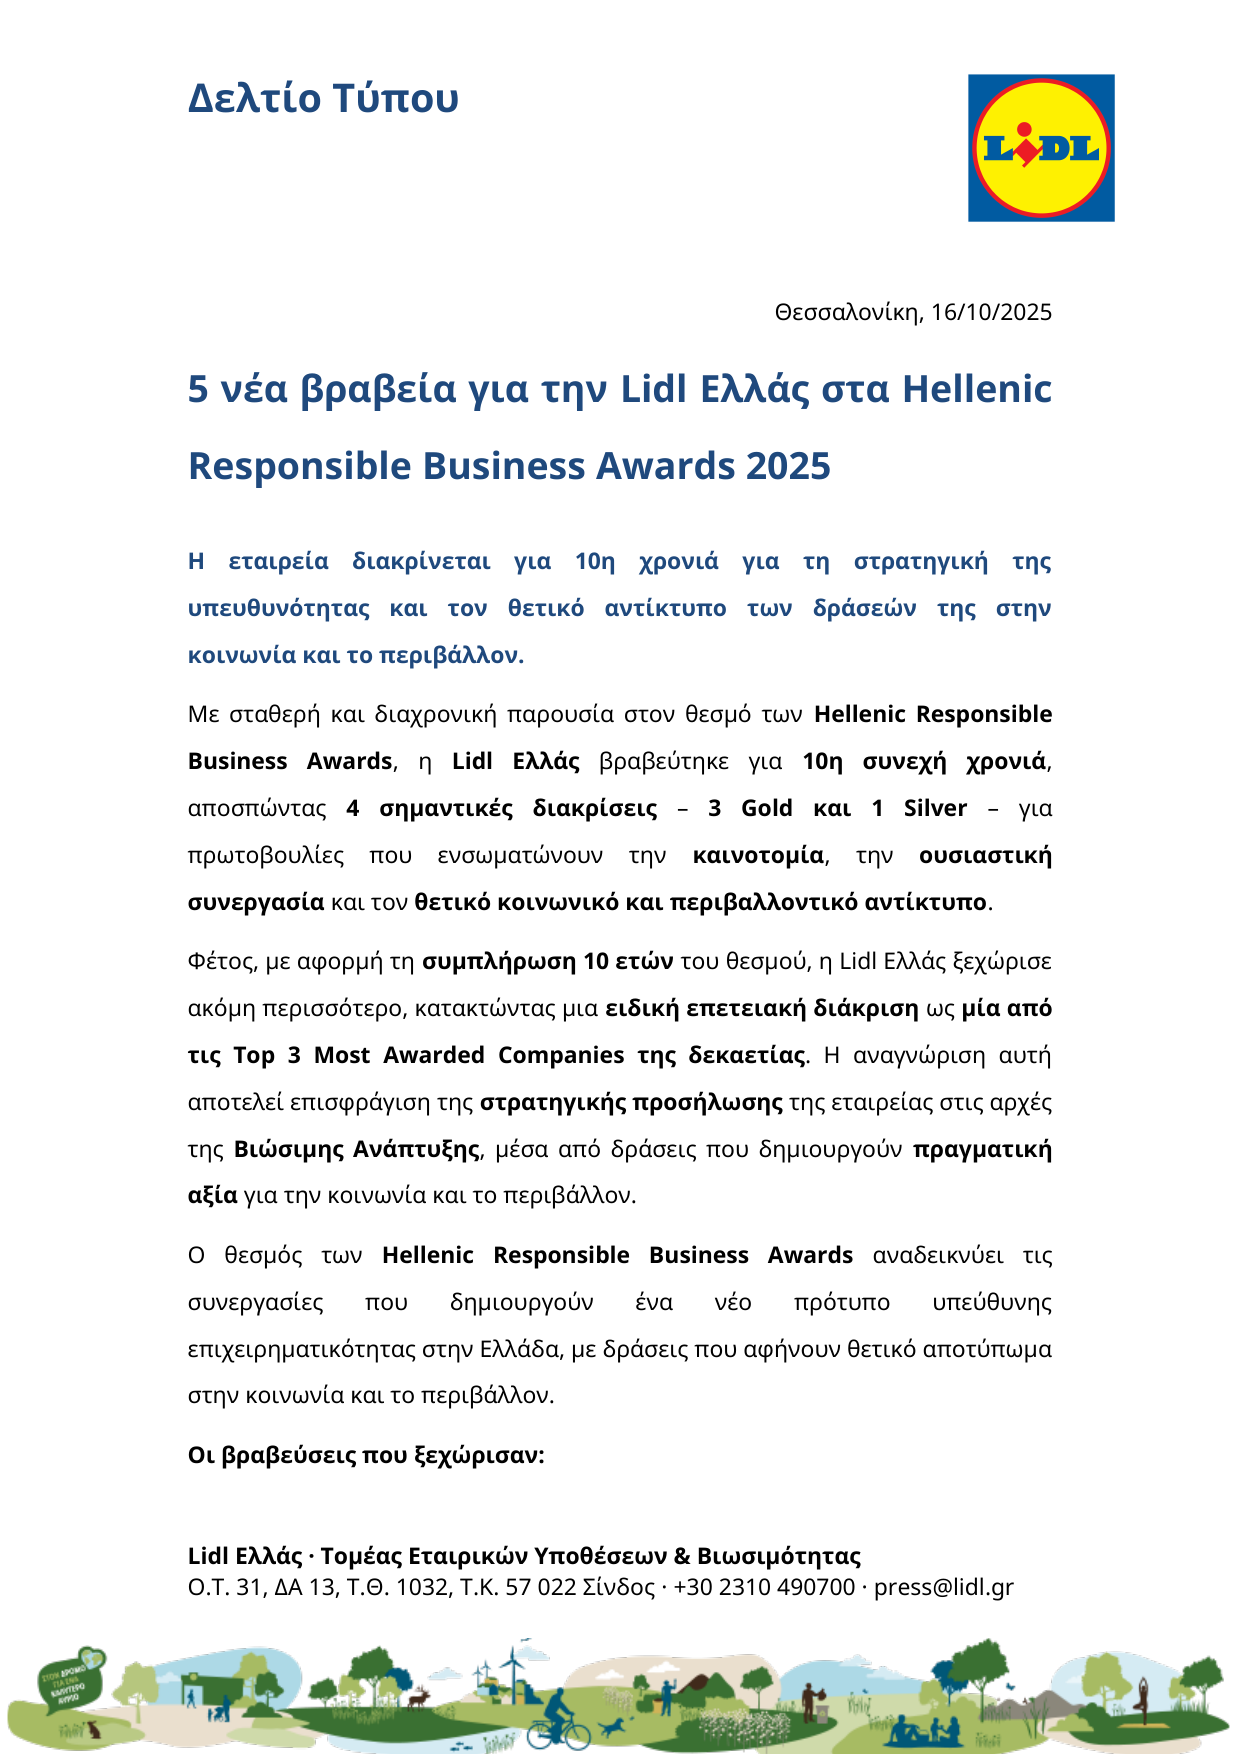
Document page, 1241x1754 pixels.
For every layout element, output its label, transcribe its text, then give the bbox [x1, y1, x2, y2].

text Η εταιρεία διακρίνεται για 10η χρονιά για τη στρατηγική της υπευθυνότητας και τον θετικό αντίκτυπο των δράσεών της στην κοινωνία και το περιβάλλον. [187, 545, 1053, 670]
text Φέτος, με αφορμή τη συμπλήρωση 10 ετών του θεσμού, η Lidl Ελλάς ξεχώρισε ακόμη περισσότερο, κατακτώντας μια ειδική επετειακή διάκριση ως μία από τις Top 3 Most Awarded Companies της δεκαετίας. Η αναγνώριση αυτή αποτελεί επισφράγιση της στρατηγικής προσήλωσης της εταιρείας στις αρχές της Βιώσιμης Ανάπτυξης, μέσα από δράσεις που δημιουργούν πραγματική αξία για την κοινωνία και το περιβάλλον. [187, 945, 1053, 1211]
text 5 νέα βραβεία για την Lidl Ελλάς στα Hellenic Responsible Business Awards 2025 [187, 363, 1053, 490]
text Θεσσαλονίκη, 16/10/2025 [187, 296, 1053, 327]
picture [967, 73, 1116, 223]
text Με σταθερή και διαχρονική παρουσία στον θεσμό των Hellenic Responsible Business Awards, η Lidl Ελλάς βραβεύτηκε για 10η συνεχή χρονιά, αποσπώντας 4 σημαντικές διακρίσεις – 3 Gold και 1 Silver – για πρωτοβουλίες που ενσωματώνουν την καινοτομία, την ουσιαστική συνεργασία και τον θετικό κοινωνικό και περιβαλλοντικό αντίκτυπο. [187, 698, 1053, 917]
text Ο θεσμός των Hellenic Responsible Business Awards αναδεικνύει τις συνεργασίες που δημιουργούν ένα νέο πρότυπο υπεύθυνης επιχειρηματικότητας στην Ελλάδα, με δράσεις που αφήνουν θετικό αποτύπωμα στην κοινωνία και το περιβάλλον. [187, 1239, 1053, 1411]
picture [6, 1638, 1233, 1754]
text Οι βραβεύσεις που ξεχώρισαν: [187, 1439, 1053, 1470]
